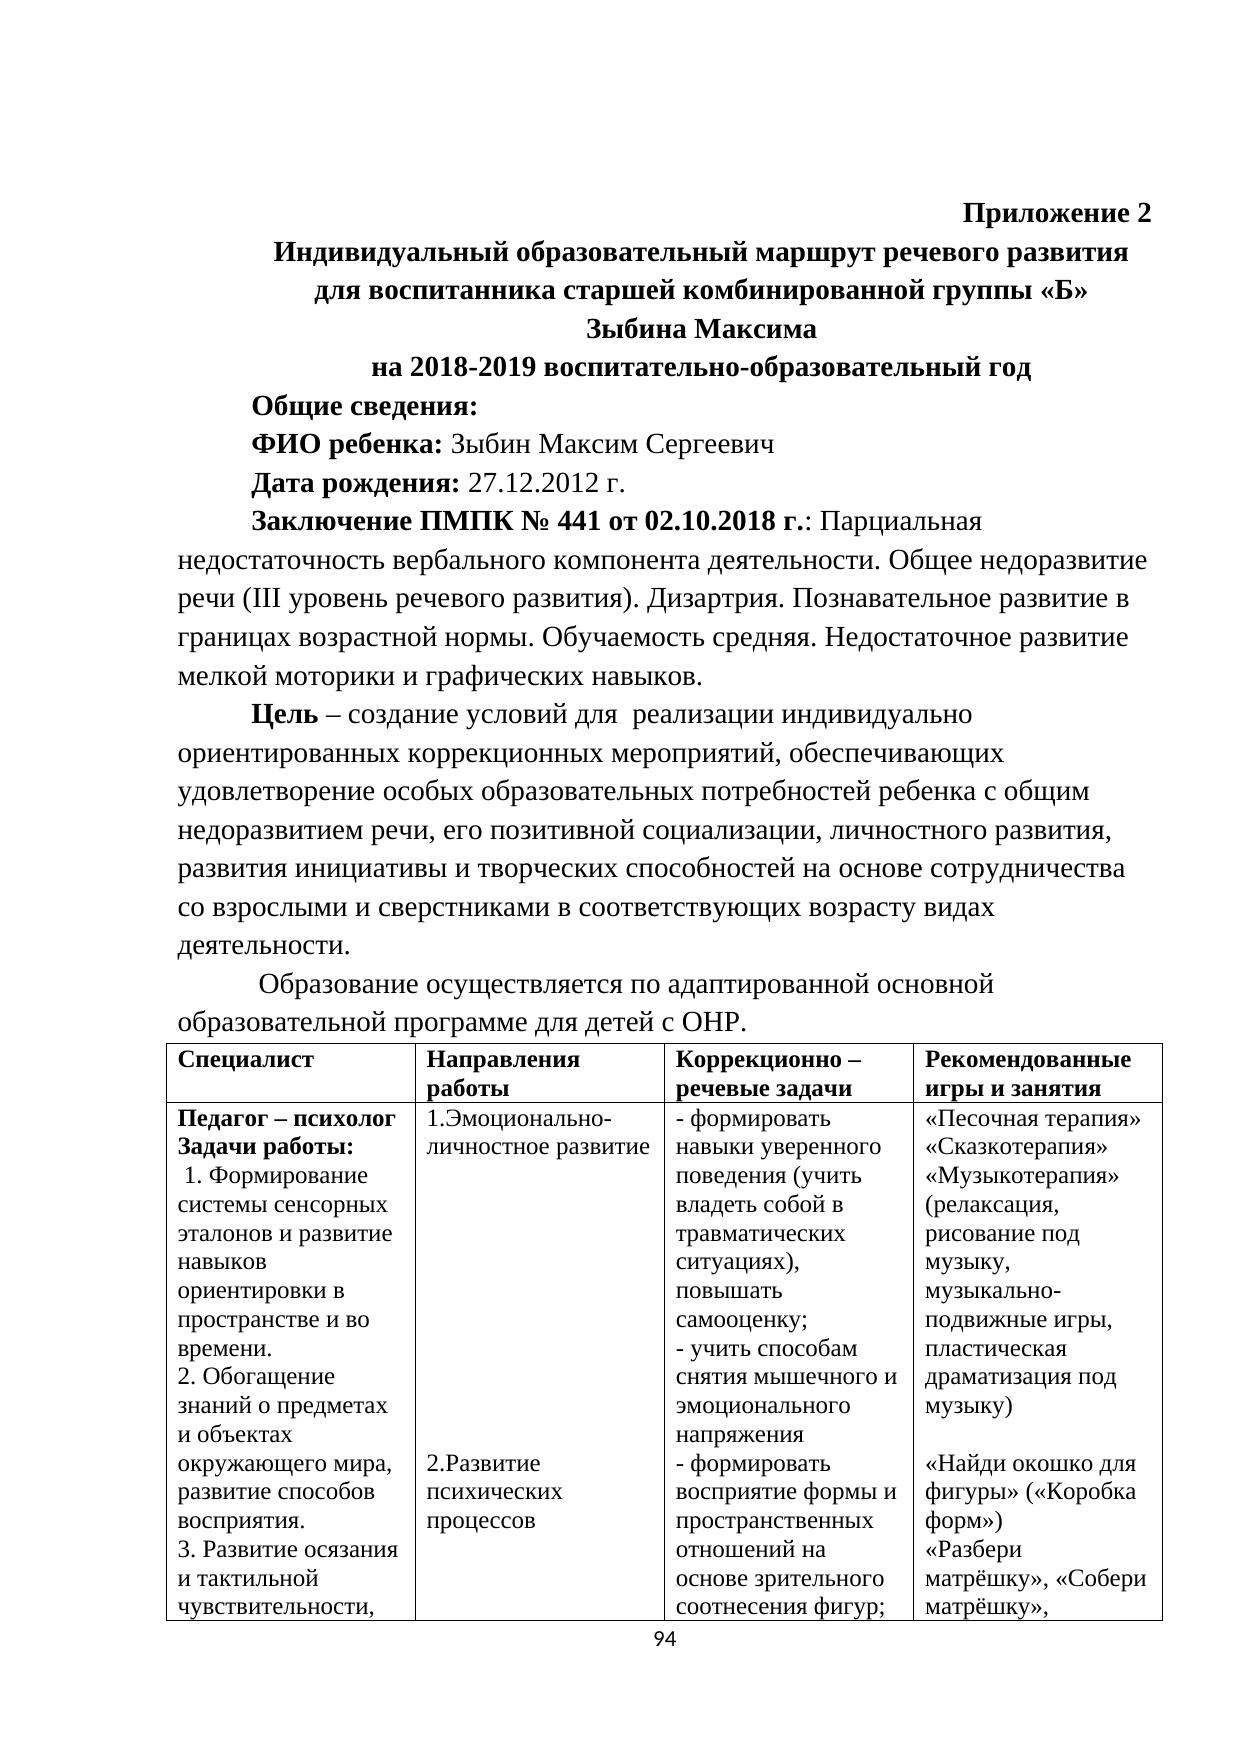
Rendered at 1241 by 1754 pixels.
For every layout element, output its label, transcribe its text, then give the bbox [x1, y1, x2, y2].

text Цель – создание условий для реализации индивидуально ориентированных коррекционных мероприятий, обеспечивающих удовлетворение особых образовательных потребностей ребенка с общим недоразвитием речи, его позитивной социализации, личностного развития, развития инициативы и творческих способностей на основе сотрудничества со взрослыми и сверстниками в соответствующих возрасту видах деятельности. [177, 696, 1152, 961]
table_header Специалист [167, 1044, 415, 1102]
text Общие сведения: [177, 388, 1152, 421]
text Образование осуществляется по адаптированной основной образовательной программе для детей с ОНР. [177, 966, 1152, 1038]
table_header Коррекционно – речевые задачи [665, 1044, 913, 1102]
text Индивидуальный образовательный маршрут речевого развития [177, 234, 1152, 267]
table_header Направления работы [416, 1044, 664, 1102]
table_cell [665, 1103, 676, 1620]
text Заключение ПМПК № 441 от 02.10.2018 г.: Парциальная недостаточность вербального компонента деятельности. Общее недоразвитие речи (III уровень речевого развития). Дизартрия. Познавательное развитие в границах возрастной нормы. Обучаемость средняя. Недостаточное развитие мелкой моторики и графических навыков. [177, 503, 1152, 691]
text ФИО ребенка: Зыбин Максим Сергеевич [177, 426, 1152, 460]
text Зыбина Максима [177, 311, 1152, 344]
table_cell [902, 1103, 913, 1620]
text на 2018-2019 воспитательно-образовательный год [177, 349, 1152, 383]
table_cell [914, 1103, 1162, 1620]
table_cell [416, 1103, 664, 1620]
text для воспитанника старшей комбинированной группы «Б» [177, 272, 1152, 306]
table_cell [167, 1103, 415, 1620]
text Приложение 2 [177, 195, 1152, 229]
table_header Рекомендованные игры и занятия [914, 1044, 1162, 1102]
text Дата рождения: 27.12.2012 г. [177, 465, 1152, 498]
